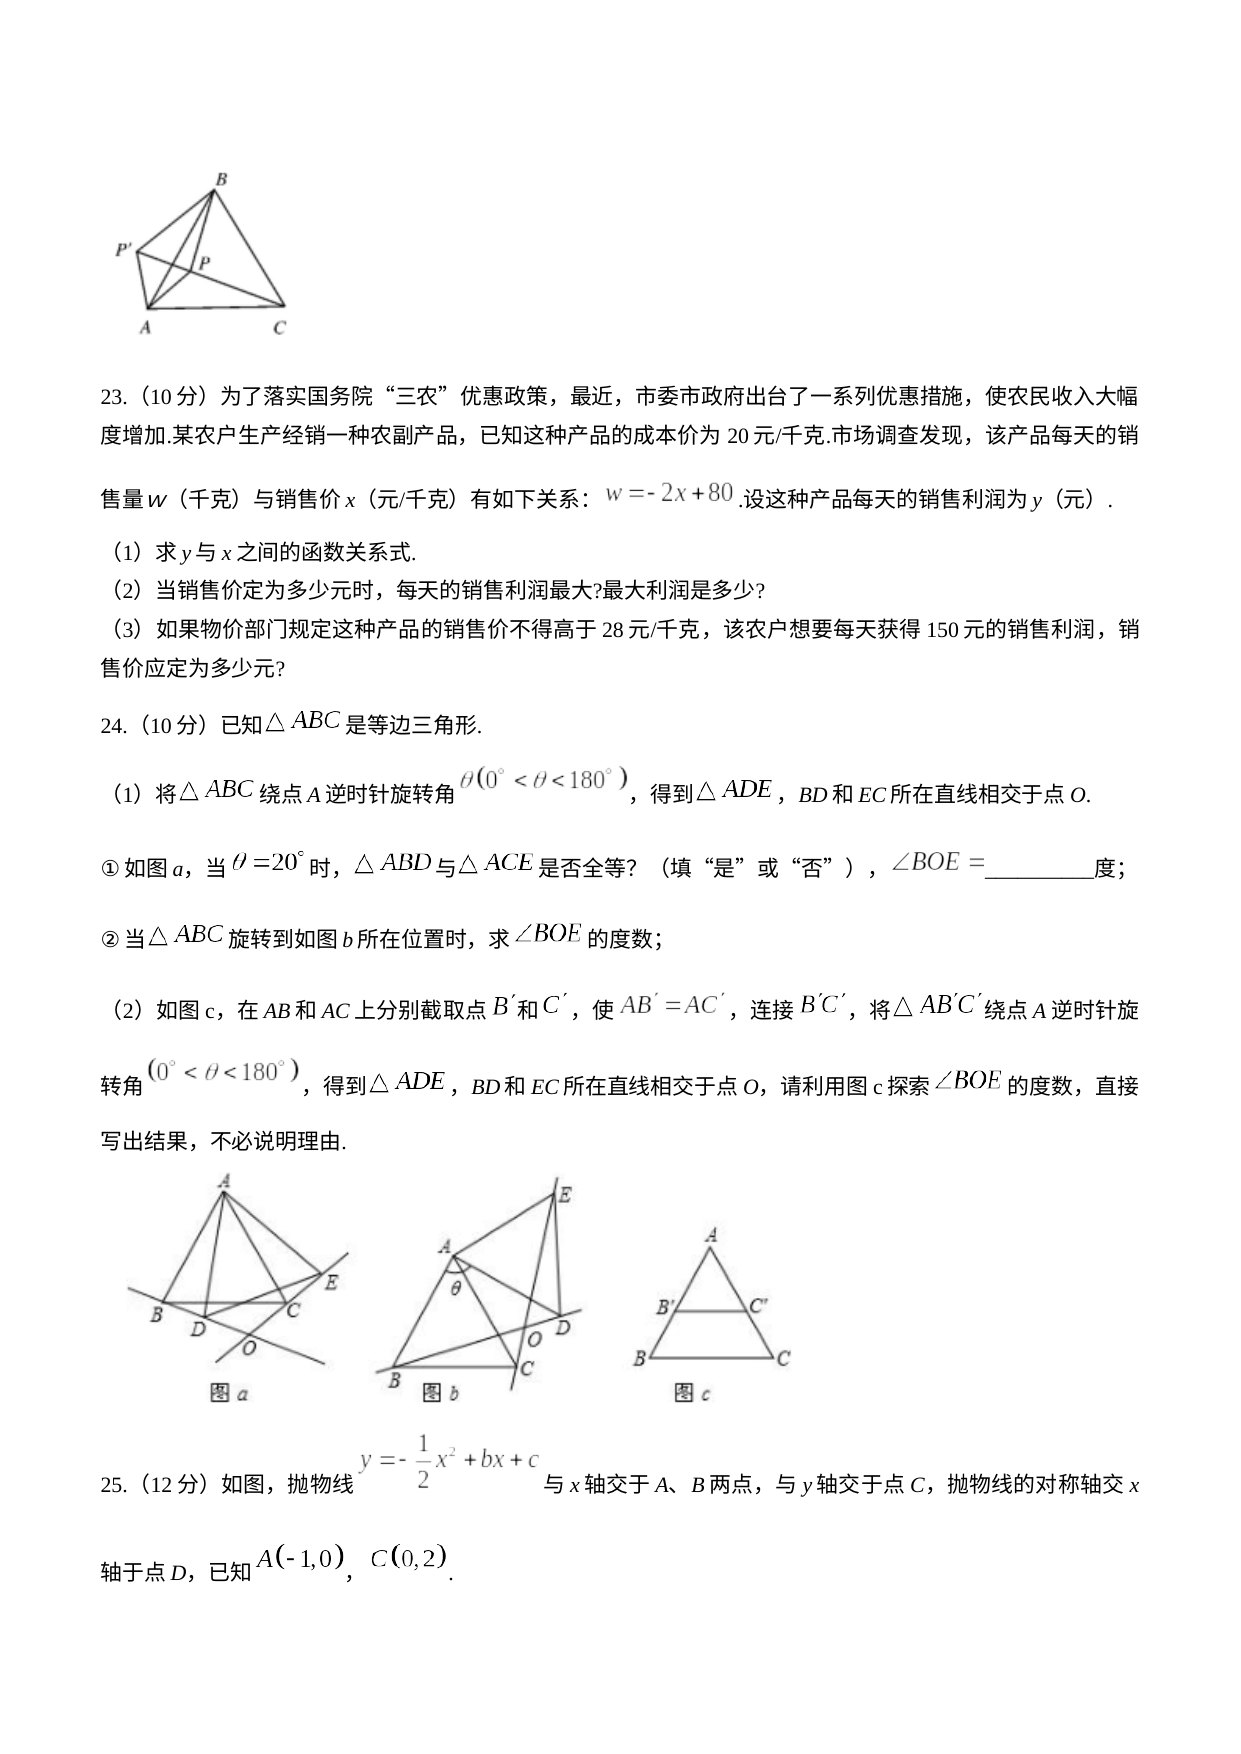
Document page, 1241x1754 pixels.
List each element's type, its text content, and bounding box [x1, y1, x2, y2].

text （2）如图c，在AB和AC上分别截取点和，使，连接，将绕点A逆时针旋转角，得到，BD和EC所在直线相交于点O，请利用图c探索的度数，直接写出结果，不必说明理由. [100, 974, 1140, 1156]
text （3）如果物价部门规定这种产品的销售价不得高于28元/千克，该农户想要每天获得150元的销售利润，销售价应定为多少元? [100, 612, 1140, 683]
text 23.（10分）为了落实国务院“三农”优惠政策，最近，市委市政府出台了一系列优惠措施，使农民收入大幅度增加.某农户生产经销一种农副产品，已知这种产品的成本价为20元/千克.市场调查发现，该产品每天的销售量ｗ（千克）与销售价x（元/千克）有如下关系：.设这种产品每天的销售利润为y（元）. [100, 378, 1140, 528]
text ①如图a，当时，与是否全等？（填“是”或“否”），__________度； [100, 832, 1140, 897]
text 25.（12分）如图，抛物线与x轴交于A、B两点，与y轴交于点C，抛物线的对称轴交x轴于点D，已知，. [100, 1428, 1140, 1603]
picture [100, 1162, 813, 1418]
text ②当旋转到如图b所在位置时，求的度数； [100, 903, 1140, 968]
text （1）求y与x之间的函数关系式. [100, 534, 1140, 567]
text （2）当销售价定为多少元时，每天的销售利润最大?最大利润是多少? [100, 573, 1140, 605]
picture [100, 145, 299, 349]
text （1）将绕点A逆时针旋转角，得到，BD和EC所在直线相交于点O. [100, 761, 1140, 826]
text 24.（10分）已知是等边三角形. [100, 689, 1140, 754]
